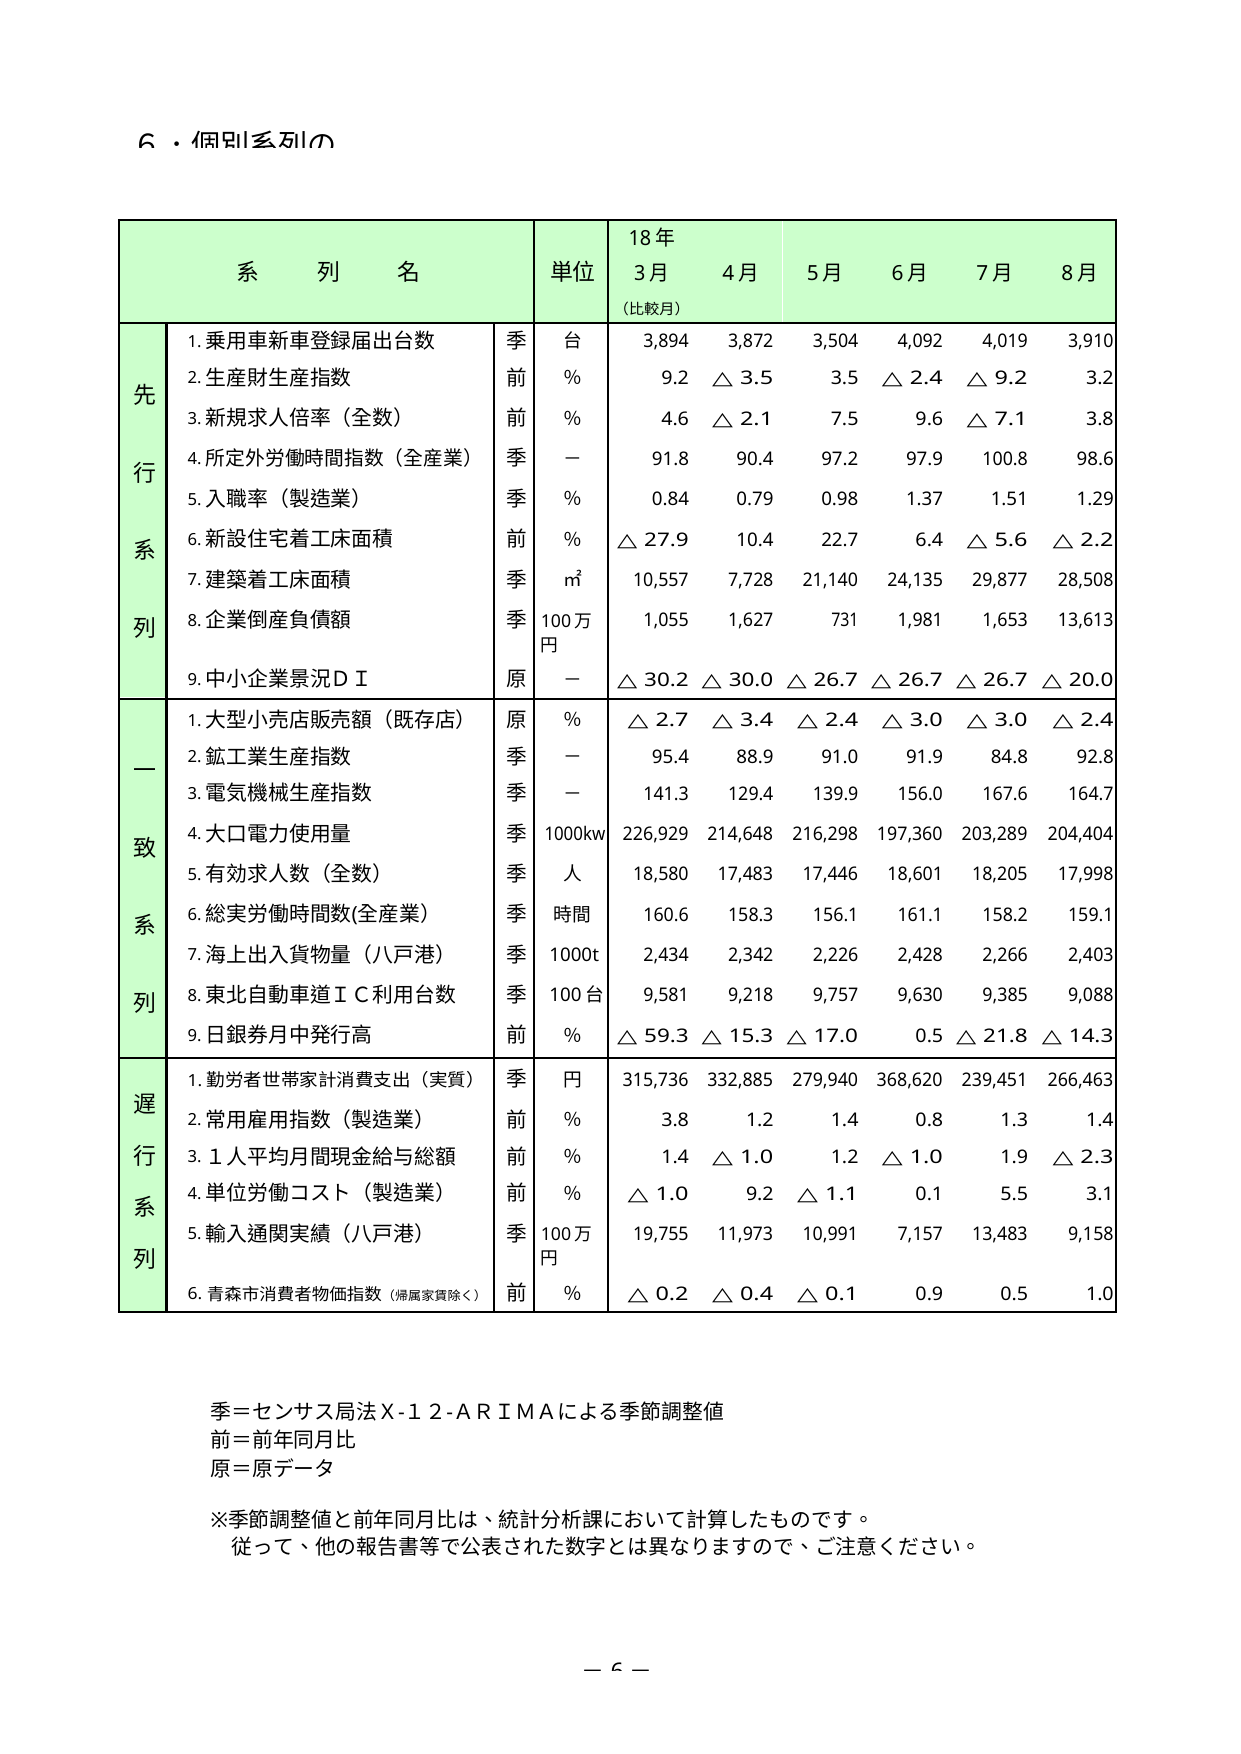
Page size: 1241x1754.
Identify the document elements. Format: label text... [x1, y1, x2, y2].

table_cell 84.8 [952, 735, 1037, 772]
table_cell 季 [495, 1211, 533, 1270]
table_cell 100万円 [535, 1211, 607, 1270]
table_cell 8. 企業倒産負債額 [168, 597, 493, 656]
table_cell 91.8 [609, 435, 698, 476]
table_cell 4,019 [952, 324, 1037, 356]
table_cell ％ [535, 356, 607, 395]
table_cell 203,289 [952, 811, 1037, 851]
table_cell 4.6 [609, 395, 698, 435]
table_cell 158.2 [952, 891, 1037, 932]
table_cell 原 [495, 700, 533, 735]
table_cell △ 2.2 [1037, 516, 1115, 556]
table_cell 9,218 [698, 972, 782, 1012]
table_cell 90.4 [698, 435, 782, 476]
table_cell 前 [495, 356, 533, 395]
table_cell 8. 東北自動車道ＩＣ利用台数 [168, 972, 493, 1012]
table_cell 139.9 [783, 772, 867, 811]
table_cell 1.4 [783, 1097, 867, 1135]
table_cell 5. 輸入通関実績（八戸港） [168, 1211, 493, 1270]
text 季＝センサス局法Ｘ-１２-ＡＲＩＭＡによる季節調整値前＝前年同月比 [210, 1397, 736, 1454]
table_cell 160.6 [609, 891, 698, 932]
table_cell 239,451 [952, 1059, 1037, 1097]
table_cell ㎡ [535, 556, 607, 597]
table_cell △ 20.0 [1037, 656, 1115, 697]
table_cell 季 [495, 972, 533, 1012]
table_cell ％ [535, 1135, 607, 1172]
table_cell 5. 入職率（製造業） [168, 476, 493, 516]
table_cell 4. 所定外労働時間指数（全産業） [168, 435, 493, 476]
table_cell 21,140 [783, 556, 867, 597]
table_cell ％ [535, 1270, 607, 1311]
table_cell 前 [495, 395, 533, 435]
table_cell 9.6 [867, 395, 952, 435]
table_cell 4. 大口電力使用量 [168, 811, 493, 851]
table_cell 季 [495, 932, 533, 972]
table_cell 9,757 [783, 972, 867, 1012]
table_cell 3.5 [783, 356, 867, 395]
table_cell 5. 有効求人数（全数） [168, 851, 493, 891]
table_cell 100台 [535, 972, 607, 1012]
table_cell △ 21.8 [952, 1012, 1037, 1057]
table_cell 97.2 [783, 435, 867, 476]
table_cell 91.0 [783, 735, 867, 772]
table_cell 164.7 [1037, 772, 1115, 811]
table_cell 1.29 [1037, 476, 1115, 516]
table_header 7月 [952, 221, 1037, 322]
table_cell 季 [495, 476, 533, 516]
table_cell 季 [495, 772, 533, 811]
table_cell △ 2.4 [1037, 700, 1115, 735]
table_header 系 列 名 [120, 221, 533, 322]
table_cell 197,360 [867, 811, 952, 851]
table_cell △ 15.3 [698, 1012, 782, 1057]
table_cell 1. 大型小売店販売額（既存店） [168, 700, 493, 735]
table_cell △ 2.4 [783, 700, 867, 735]
table_cell 1.2 [698, 1097, 782, 1135]
table_header 6月 [867, 221, 952, 322]
table_cell 0.98 [783, 476, 867, 516]
table_cell 季 [495, 1059, 533, 1097]
table_cell 10.4 [698, 516, 782, 556]
table_cell 0.84 [609, 476, 698, 516]
table_cell 17,446 [783, 851, 867, 891]
table_cell 季 [495, 324, 533, 356]
table_cell 18,601 [867, 851, 952, 891]
table_cell 3.1 [1037, 1172, 1115, 1211]
table_cell ％ [535, 700, 607, 735]
table_cell 10,557 [609, 556, 698, 597]
table_cell △ 1.1 [783, 1172, 867, 1211]
table_cell △ 3.0 [952, 700, 1037, 735]
table_cell 季 [495, 597, 533, 656]
table_cell 9. 日銀券月中発行高 [168, 1012, 493, 1057]
table_cell － [535, 772, 607, 811]
table_cell 11,973 [698, 1211, 782, 1270]
table_cell 2. 鉱工業生産指数 [168, 735, 493, 772]
table_cell 141.3 [609, 772, 698, 811]
table_cell 2,428 [867, 932, 952, 972]
text 従って、他の報告書等で公表された数字とは異なりますので、ご注意ください。 [231, 1533, 1142, 1560]
table_header 5月 [783, 221, 867, 322]
table_cell 0.5 [867, 1012, 952, 1057]
table_cell 2,403 [1037, 932, 1115, 972]
table_cell 226,929 [609, 811, 698, 851]
table_cell 先行系列 [120, 324, 165, 697]
table_cell 6. 青森市消費者物価指数（帰属家賃除く） [168, 1270, 493, 1311]
table_cell ％ [535, 1012, 607, 1057]
table_cell 91.9 [867, 735, 952, 772]
table_cell △ 3.5 [698, 356, 782, 395]
table_cell 0.9 [867, 1270, 952, 1311]
table_cell 季 [495, 811, 533, 851]
table_cell 0.1 [867, 1172, 952, 1211]
table_cell ％ [535, 1172, 607, 1211]
table_cell △ 1.0 [609, 1172, 698, 1211]
table_header 8月 [1037, 221, 1115, 322]
table_cell 100万円 [535, 597, 607, 656]
table_cell 前 [495, 1135, 533, 1172]
table_cell 98.6 [1037, 435, 1115, 476]
table_cell 156.0 [867, 772, 952, 811]
table_cell 129.4 [698, 772, 782, 811]
table_cell 6.4 [867, 516, 952, 556]
table_cell △ 1.0 [698, 1135, 782, 1172]
table_cell 159.1 [1037, 891, 1115, 932]
table_cell 1.2 [783, 1135, 867, 1172]
table_cell 13,613 [1037, 597, 1115, 656]
table_cell 28,508 [1037, 556, 1115, 597]
table_cell △ 17.0 [783, 1012, 867, 1057]
table_cell 3.8 [1037, 395, 1115, 435]
table_cell △ 26.7 [783, 656, 867, 697]
text ※季節調整値と前年同月比は、統計分析課において計算したものです。 [210, 1507, 1142, 1533]
table_cell 18,205 [952, 851, 1037, 891]
table_cell △ 0.4 [698, 1270, 782, 1311]
table_cell 279,940 [783, 1059, 867, 1097]
table_cell 季 [495, 851, 533, 891]
table_cell 3.8 [609, 1097, 698, 1135]
table_cell 6. 総実労働時間数(全産業） [168, 891, 493, 932]
table_cell 17,483 [698, 851, 782, 891]
table_cell 214,648 [698, 811, 782, 851]
table_cell 2,434 [609, 932, 698, 972]
table_cell 1.9 [952, 1135, 1037, 1172]
table_cell 9,158 [1037, 1211, 1115, 1270]
table_cell 人 [535, 851, 607, 891]
table_cell 季 [495, 435, 533, 476]
table_cell 1.4 [1037, 1097, 1115, 1135]
table_cell 1. 乗用車新車登録届出台数 [168, 324, 493, 356]
table_cell － [535, 435, 607, 476]
table_cell 7.5 [783, 395, 867, 435]
table_cell － [535, 656, 607, 697]
table_cell 7. 建築着工床面積 [168, 556, 493, 597]
table_cell 1,627 [698, 597, 782, 656]
table_cell 7,157 [867, 1211, 952, 1270]
text 原＝原データ [210, 1454, 1142, 1482]
table_cell △ 26.7 [952, 656, 1037, 697]
table_cell △ 59.3 [609, 1012, 698, 1057]
table_cell 22.7 [783, 516, 867, 556]
table_cell 92.8 [1037, 735, 1115, 772]
table_cell 19,755 [609, 1211, 698, 1270]
table_cell 10,991 [783, 1211, 867, 1270]
table_cell 1,055 [609, 597, 698, 656]
table_cell 97.9 [867, 435, 952, 476]
table_cell 29,877 [952, 556, 1037, 597]
table_cell 13,483 [952, 1211, 1037, 1270]
table_cell △ 1.0 [867, 1135, 952, 1172]
table_cell ％ [535, 395, 607, 435]
table_cell 0.79 [698, 476, 782, 516]
table_cell 1.3 [952, 1097, 1037, 1135]
table_cell △ 3.4 [698, 700, 782, 735]
table_cell 季 [495, 556, 533, 597]
table_header 4月 [698, 221, 782, 322]
table_cell 一致系列 [120, 700, 165, 1057]
table_cell 204,404 [1037, 811, 1115, 851]
table_cell △ 30.2 [609, 656, 698, 697]
table_cell △ 3.0 [867, 700, 952, 735]
table_cell 3. 新規求人倍率（全数） [168, 395, 493, 435]
table_cell 24,135 [867, 556, 952, 597]
table_cell △ 2.4 [867, 356, 952, 395]
table_cell 原 [495, 656, 533, 697]
table_cell 時間 [535, 891, 607, 932]
table_cell 2,342 [698, 932, 782, 972]
table_cell 前 [495, 1012, 533, 1057]
table_cell 3. 電気機械生産指数 [168, 772, 493, 811]
table_cell 161.1 [867, 891, 952, 932]
table_cell 156.1 [783, 891, 867, 932]
table_cell △ 7.1 [952, 395, 1037, 435]
table_cell 9,088 [1037, 972, 1115, 1012]
table_cell 88.9 [698, 735, 782, 772]
table_header 単位 [535, 221, 607, 322]
table_cell 1,653 [952, 597, 1037, 656]
table_cell 731 [783, 597, 867, 656]
table_cell 季 [495, 891, 533, 932]
table_cell 1000kw [535, 811, 607, 851]
table_cell 3. １人平均月間現金給与総額 [168, 1135, 493, 1172]
table_cell 4,092 [867, 324, 952, 356]
table_cell △ 0.1 [783, 1270, 867, 1311]
table_cell △ 2.3 [1037, 1135, 1115, 1172]
table_header 18年 3月 （比較月） [609, 221, 698, 322]
table_cell 1000t [535, 932, 607, 972]
table_cell 3,910 [1037, 324, 1115, 356]
table_cell △ 5.6 [952, 516, 1037, 556]
table_cell 9,385 [952, 972, 1037, 1012]
table_cell 158.3 [698, 891, 782, 932]
table_cell 3,504 [783, 324, 867, 356]
table_cell 1.37 [867, 476, 952, 516]
table_cell 前 [495, 1172, 533, 1211]
table_cell 3.2 [1037, 356, 1115, 395]
table_cell 前 [495, 1270, 533, 1311]
table_cell 167.6 [952, 772, 1037, 811]
table_cell 18,580 [609, 851, 698, 891]
table_cell 4. 単位労働コスト（製造業） [168, 1172, 493, 1211]
table_cell 266,463 [1037, 1059, 1115, 1097]
table_cell 前 [495, 516, 533, 556]
table_cell 2,226 [783, 932, 867, 972]
table_cell △ 0.2 [609, 1270, 698, 1311]
table_cell 7,728 [698, 556, 782, 597]
table_cell ％ [535, 1097, 607, 1135]
table_cell 7. 海上出入貨物量（八戸港） [168, 932, 493, 972]
table_cell 216,298 [783, 811, 867, 851]
table_cell 2,266 [952, 932, 1037, 972]
table_cell 95.4 [609, 735, 698, 772]
table_cell 0.5 [952, 1270, 1037, 1311]
table_cell 9,581 [609, 972, 698, 1012]
table_cell △ 26.7 [867, 656, 952, 697]
table_cell △ 30.0 [698, 656, 782, 697]
table_cell 1.4 [609, 1135, 698, 1172]
table_cell △ 2.7 [609, 700, 698, 735]
table_cell 3,894 [609, 324, 698, 356]
table_cell 前 [495, 1097, 533, 1135]
table_cell 9.2 [698, 1172, 782, 1211]
table_cell 2. 生産財生産指数 [168, 356, 493, 395]
table_cell － [535, 735, 607, 772]
table_cell △ 9.2 [952, 356, 1037, 395]
table_cell 6. 新設住宅着工床面積 [168, 516, 493, 556]
table_cell 1. 勤労者世帯家計消費支出（実質） [168, 1059, 493, 1097]
table_cell 9. 中小企業景況ＤＩ [168, 656, 493, 697]
table_cell 遅行系列 [120, 1059, 165, 1311]
table_cell 0.8 [867, 1097, 952, 1135]
table_cell △ 27.9 [609, 516, 698, 556]
table_cell 315,736 [609, 1059, 698, 1097]
table_cell 1,981 [867, 597, 952, 656]
table_cell ％ [535, 516, 607, 556]
table_cell 332,885 [698, 1059, 782, 1097]
table_cell 2. 常用雇用指数（製造業） [168, 1097, 493, 1135]
table_cell 5.5 [952, 1172, 1037, 1211]
table_cell 9.2 [609, 356, 698, 395]
table_cell 台 [535, 324, 607, 356]
table_cell 円 [535, 1059, 607, 1097]
table_cell △ 2.1 [698, 395, 782, 435]
table_cell 368,620 [867, 1059, 952, 1097]
table_cell 季 [495, 735, 533, 772]
table_cell △ 14.3 [1037, 1012, 1115, 1057]
table_cell 100.8 [952, 435, 1037, 476]
table_cell ％ [535, 476, 607, 516]
table_cell 9,630 [867, 972, 952, 1012]
table_cell 17,998 [1037, 851, 1115, 891]
table_cell 1.0 [1037, 1270, 1115, 1311]
table_cell 1.51 [952, 476, 1037, 516]
table_cell 3,872 [698, 324, 782, 356]
